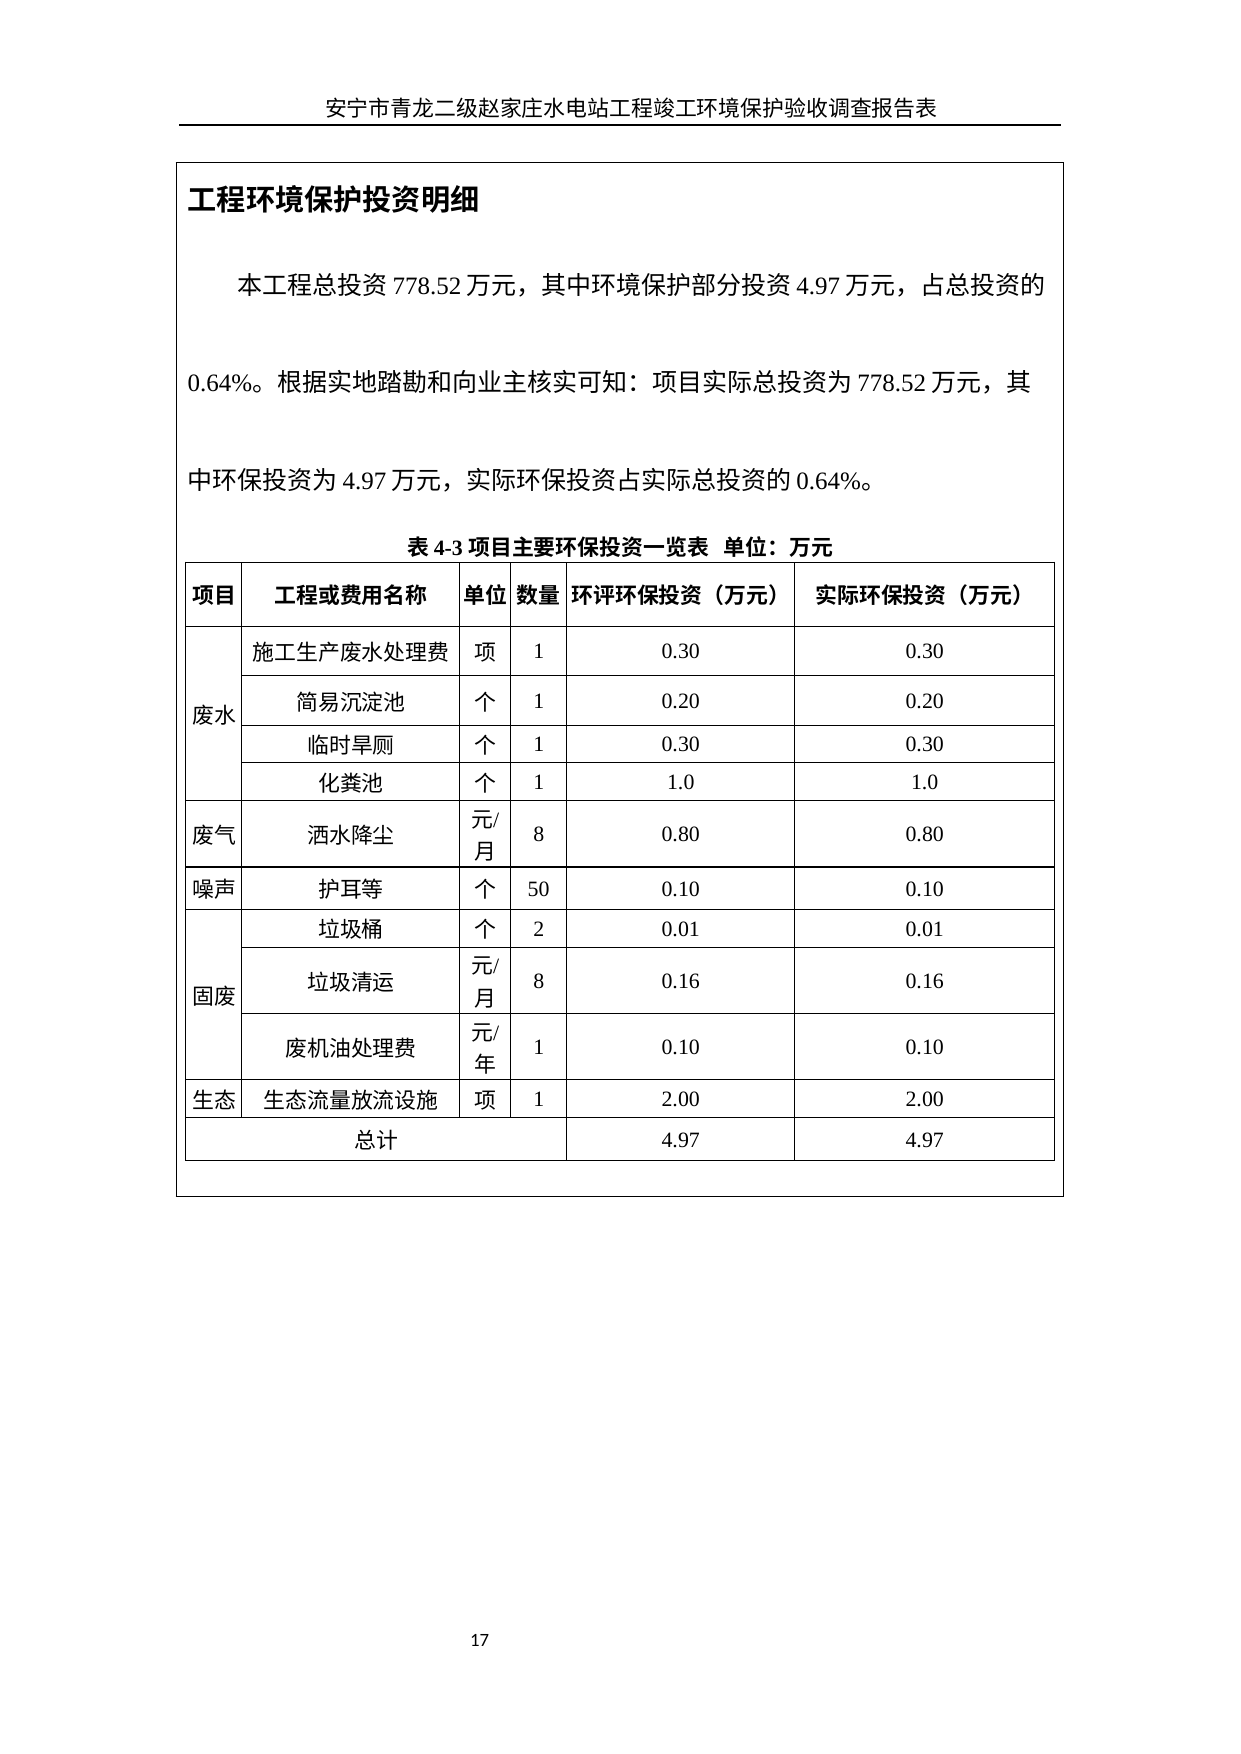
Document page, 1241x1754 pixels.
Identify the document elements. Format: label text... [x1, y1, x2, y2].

table_cell 工程环境保护投资明细 本工程总投资778.52万元，其中环境保护部分投资4.97万元，占总投资的0.64%。根据实地踏勘和向业主核实可知：项目实际总投资为778.52万元，其中环保投资为4.97万元，实际环保投资占实际总投资的0.64%。 表4-3 项目主要环保投资一览表 单位：万元 [177, 163, 1063, 1196]
